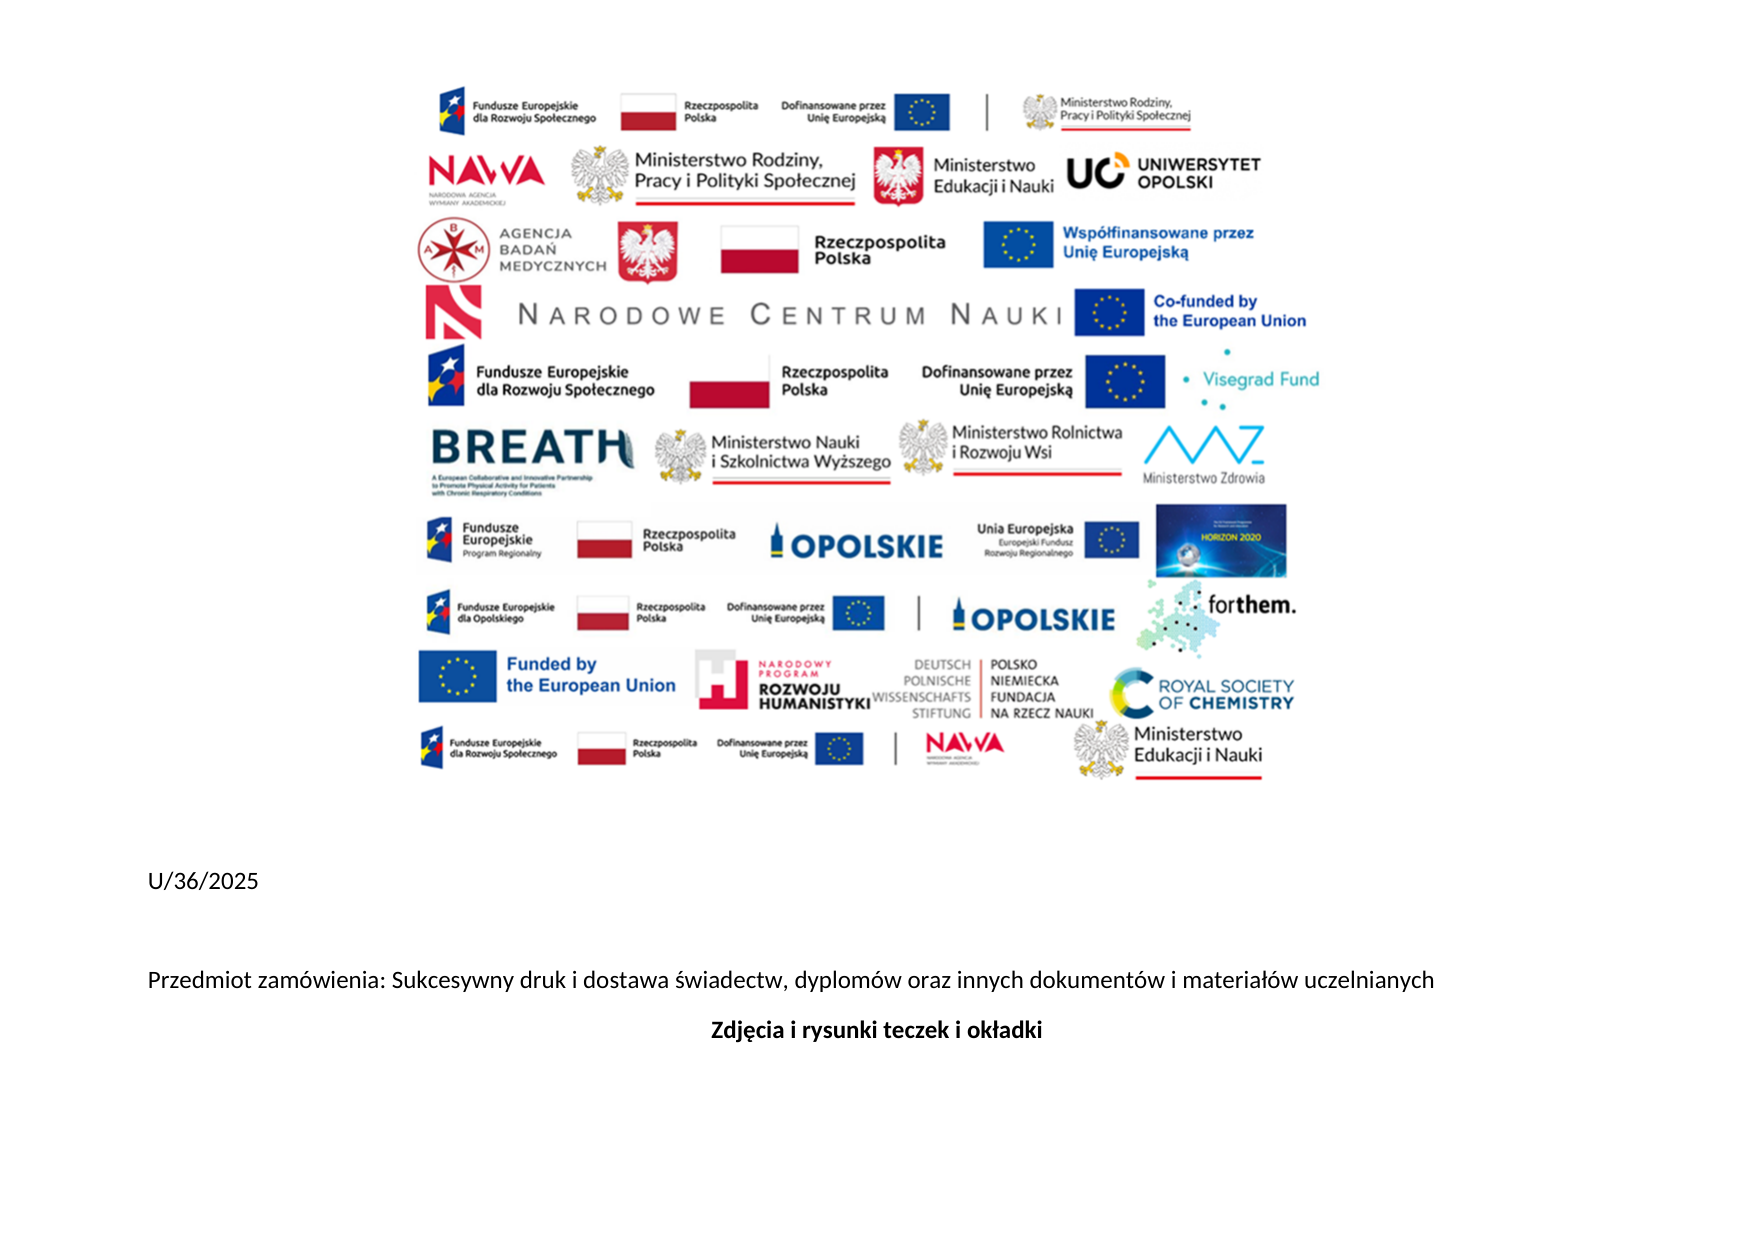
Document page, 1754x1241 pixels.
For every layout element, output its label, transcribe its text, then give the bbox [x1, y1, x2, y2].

text Przedmiot zamówienia: Sukcesywny druk i dostawa świadectw, dyplomów oraz innych dokumentów i materiałów uczelnianych [148, 964, 1606, 995]
text U/36/2025 [148, 865, 1606, 896]
text Zdjęcia i rysunki teczek i okładki [148, 1014, 1606, 1045]
picture [413, 73, 1341, 816]
